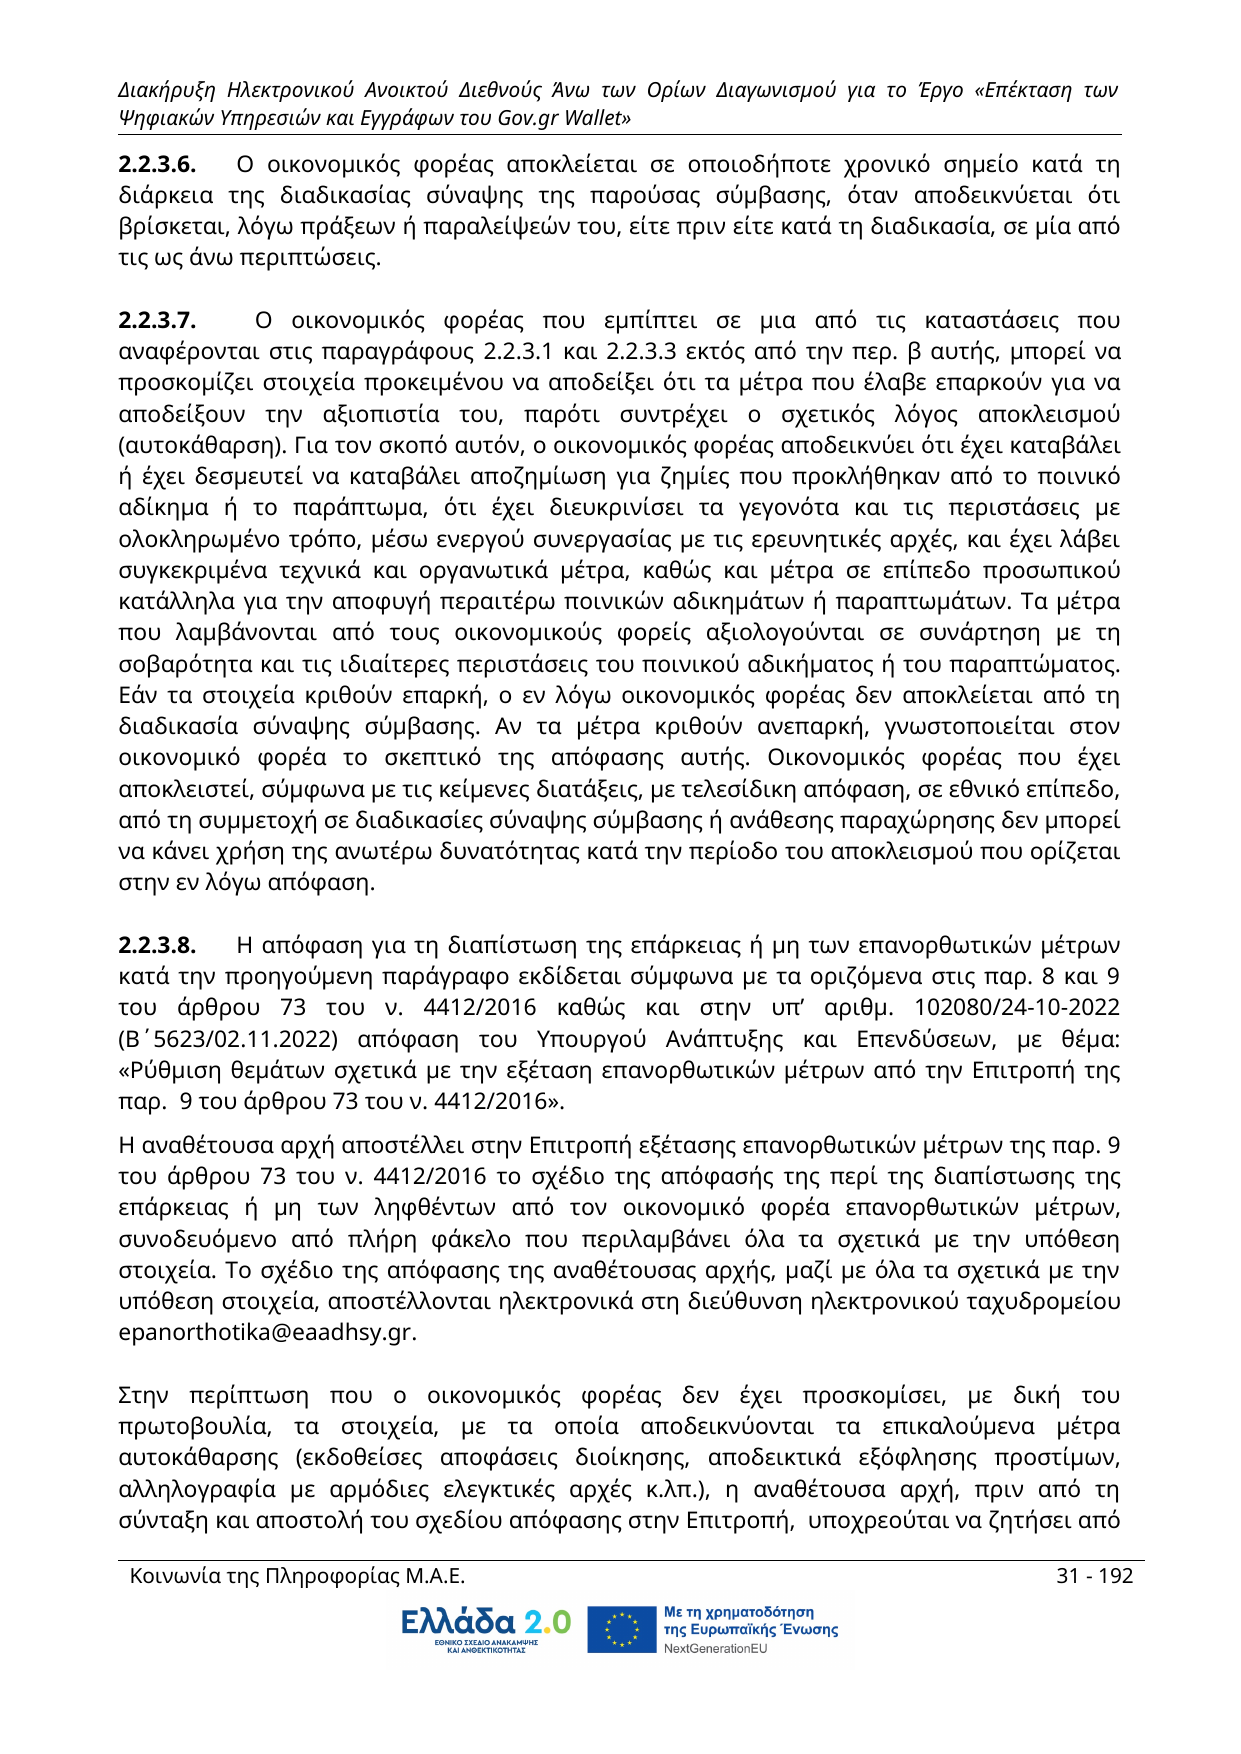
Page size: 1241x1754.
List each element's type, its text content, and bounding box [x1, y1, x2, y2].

list Ο οικονομικός φορέας αποκλείεται σε οποιοδήποτε χρονικό σημείο κατά τη διάρκεια της διαδικασίας σύναψης της παρούσας σύμβασης, όταν αποδεικνύεται ότι βρίσκεται, λόγω πράξεων ή παραλείψεών του, είτε πριν είτε κατά τη διαδικασία, σε μία από τις ως άνω περιπτώσεις. [118, 147, 1122, 272]
list Η απόφαση για τη διαπίστωση της επάρκειας ή μη των επανορθωτικών μέτρων κατά την προηγούμενη παράγραφο εκδίδεται σύμφωνα με τα οριζόμενα στις παρ. 8 και 9 του άρθρου 73 του ν. 4412/2016 καθώς και στην υπ’ αριθμ. 102080/24-10-2022 (Β΄5623/02.11.2022) απόφαση του Υπουργού Ανάπτυξης και Επενδύσεων, με θέμα: «Ρύθμιση θεμάτων σχετικά με την εξέταση επανορθωτικών μέτρων από την Επιτροπή της παρ. 9 του άρθρου 73 του ν. 4412/2016». [118, 929, 1122, 1116]
picture [386, 1590, 855, 1670]
list Ο οικονομικός φορέας που εμπίπτει σε μια από τις καταστάσεις που αναφέρονται στις παραγράφους 2.2.3.1 και 2.2.3.3 εκτός από την περ. β αυτής, μπορεί να προσκομίζει στοιχεία προκειμένου να αποδείξει ότι τα μέτρα που έλαβε επαρκούν για να αποδείξουν την αξιοπιστία του, παρότι συντρέχει ο σχετικός λόγος αποκλεισμού (αυτoκάθαρση). Για τον σκοπό αυτόν, ο οικονομικός φορέας αποδεικνύει ότι έχει καταβάλει ή έχει δεσμευτεί να καταβάλει αποζημίωση για ζημίες που προκλήθηκαν από το ποινικό αδίκημα ή το παράπτωμα, ότι έχει διευκρινίσει τα γεγονότα και τις περιστάσεις με ολοκληρωμένο τρόπο, μέσω ενεργού συνεργασίας με τις ερευνητικές αρχές, και έχει λάβει συγκεκριμένα τεχνικά και οργανωτικά μέτρα, καθώς και μέτρα σε επίπεδο προσωπικού κατάλληλα για την αποφυγή περαιτέρω ποινικών αδικημάτων ή παραπτωμάτων. Τα μέτρα που λαμβάνονται από τους οικονομικούς φορείς αξιολογούνται σε συνάρτηση με τη σοβαρότητα και τις ιδιαίτερες περιστάσεις του ποινικού αδικήματος ή του παραπτώματος. Εάν τα στοιχεία κριθούν επαρκή, ο εν λόγω οικονομικός φορέας δεν αποκλείεται από τη διαδικασία σύναψης σύμβασης. Αν τα μέτρα κριθούν ανεπαρκή, γνωστοποιείται στον οικονομικό φορέα το σκεπτικό της απόφασης αυτής. Οικονομικός φορέας που έχει αποκλειστεί, σύμφωνα με τις κείμενες διατάξεις, με τελεσίδικη απόφαση, σε εθνικό επίπεδο, από τη συμμετοχή σε διαδικασίες σύναψης σύμβασης ή ανάθεσης παραχώρησης δεν μπορεί να κάνει χρήση της ανωτέρω δυνατότητας κατά την περίοδο του αποκλεισμού που ορίζεται στην εν λόγω απόφαση. [118, 304, 1122, 897]
text Η αναθέτουσα αρχή αποστέλλει στην Επιτροπή εξέτασης επανορθωτικών μέτρων της παρ. 9 του άρθρου 73 του ν. 4412/2016 το σχέδιο της απόφασής της περί της διαπίστωσης της επάρκειας ή μη των ληφθέντων από τον οικονομικό φορέα επανορθωτικών μέτρων, συνοδευόμενο από πλήρη φάκελο που περιλαμβάνει όλα τα σχετικά με την υπόθεση στοιχεία. Το σχέδιο της απόφασης της αναθέτουσας αρχής, μαζί με όλα τα σχετικά με την υπόθεση στοιχεία, αποστέλλονται ηλεκτρονικά στη διεύθυνση ηλεκτρονικού ταχυδρομείου epanorthotika@eaadhsy.gr. [118, 1129, 1122, 1347]
